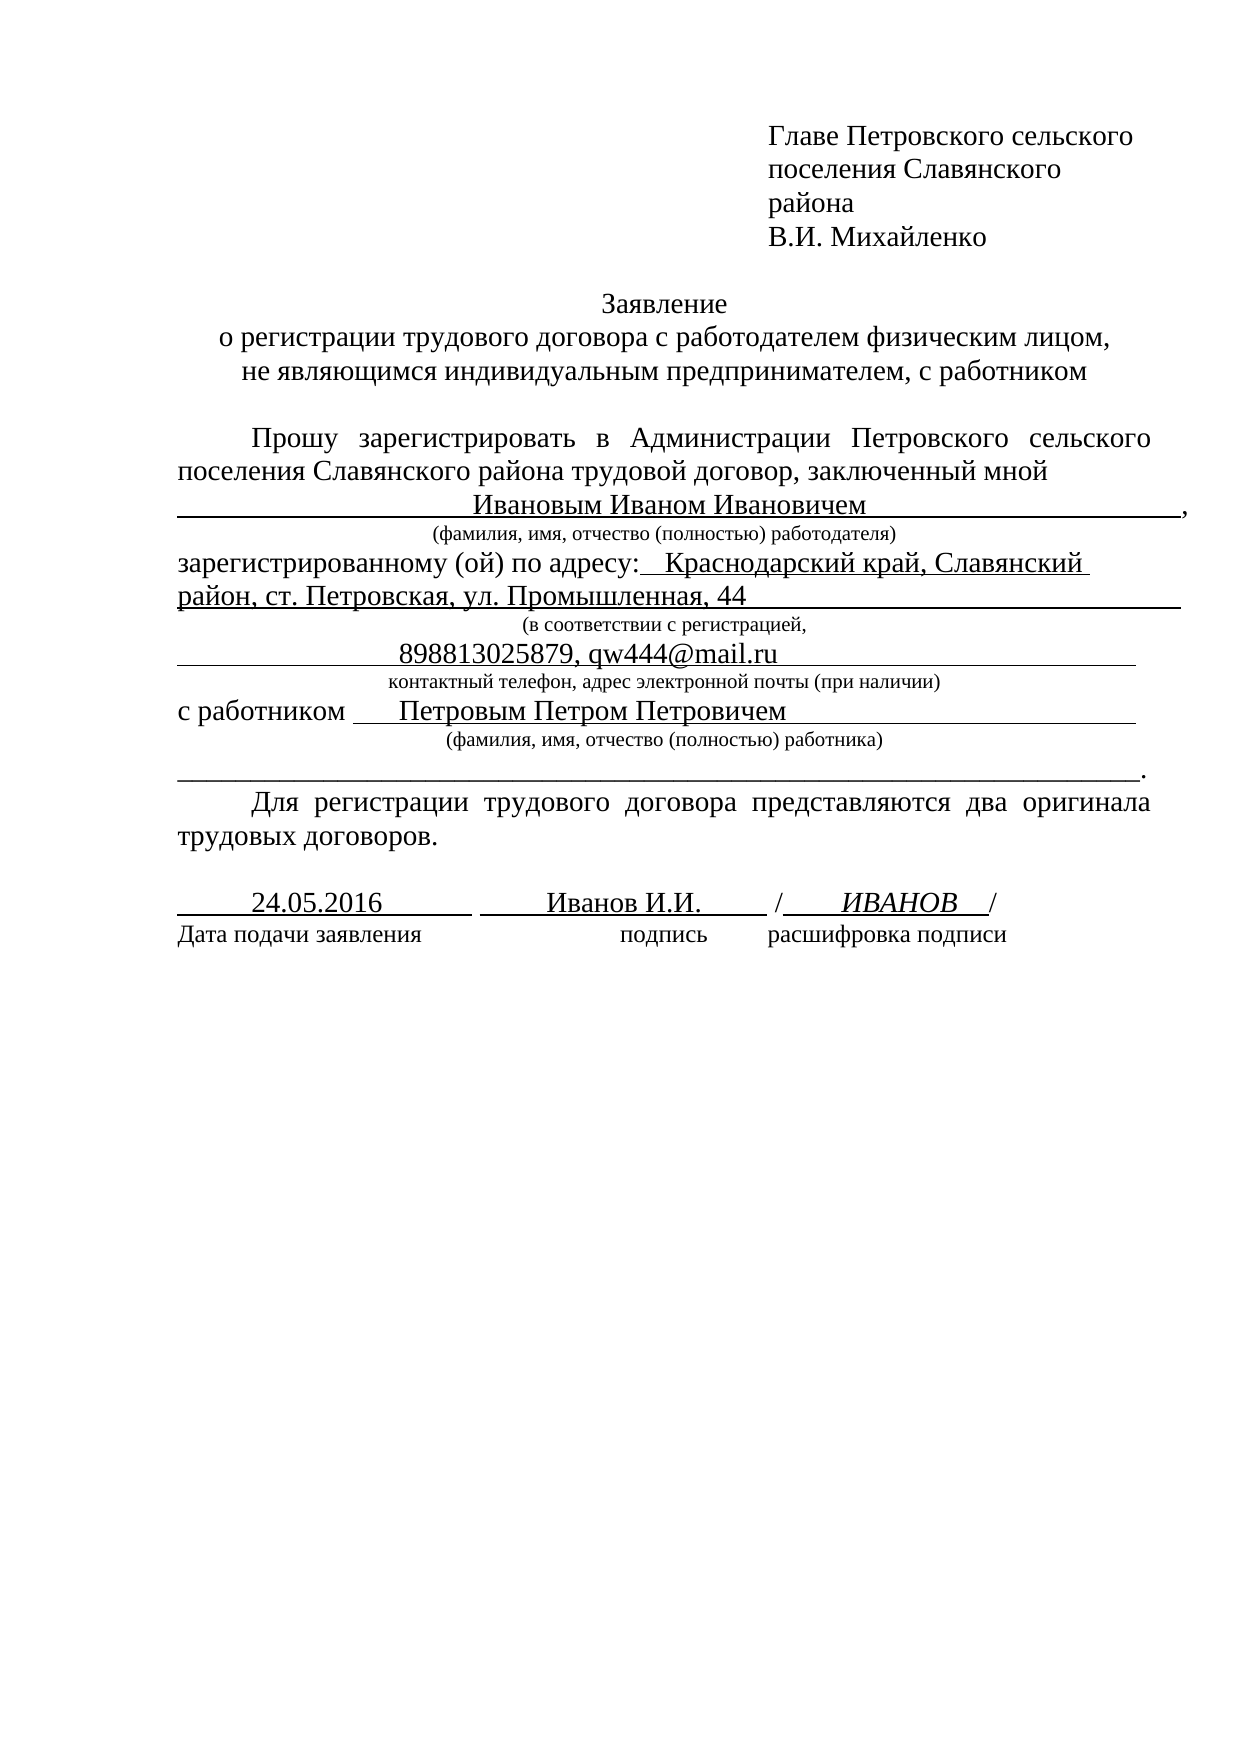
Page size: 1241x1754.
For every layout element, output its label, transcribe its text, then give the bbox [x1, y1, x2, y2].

text __________________________________________________________________. [177, 751, 1152, 784]
text не являющимся индивидуальным предпринимателем, с работником [177, 353, 1152, 386]
text Главе Петровского сельского поселения Славянского района [768, 118, 1152, 219]
text 898813025879, qw444@mail.ru [177, 636, 1152, 669]
text зарегистрированному (ой) по адресу: Краснодарский край, Славянский район, ст. Петровская, ул. Промышленная, 44 [177, 545, 1152, 607]
text В.И. Михайленко [768, 219, 1152, 252]
text Дата подачи заявления подпись расшифровка подписи [177, 919, 1152, 947]
text контактный телефон, адрес электронной почты (при наличии) [177, 669, 1152, 693]
text Для регистрации трудового договора представляются два оригинала трудовых договоров. [177, 784, 1152, 852]
text (фамилия, имя, отчество (полностью) работодателя) [177, 521, 1152, 545]
text 24.05.2016 Иванов И.И. / ИВАНОВ / [177, 885, 1152, 919]
text Прошу зарегистрировать в Администрации Петровского сельского поселения Славянского района трудовой договор, заключенный мной [177, 420, 1152, 487]
text (фамилия, имя, отчество (полностью) работника) [177, 727, 1152, 751]
text Ивановым Иваном Ивановичем , [177, 487, 1152, 516]
text Заявление [177, 286, 1152, 319]
text о регистрации трудового договора с работодателем физическим лицом, [177, 319, 1152, 353]
text с работником Петровым Петром Петровичем [177, 693, 1152, 727]
text (в соответствии с регистрацией, [177, 612, 1152, 636]
